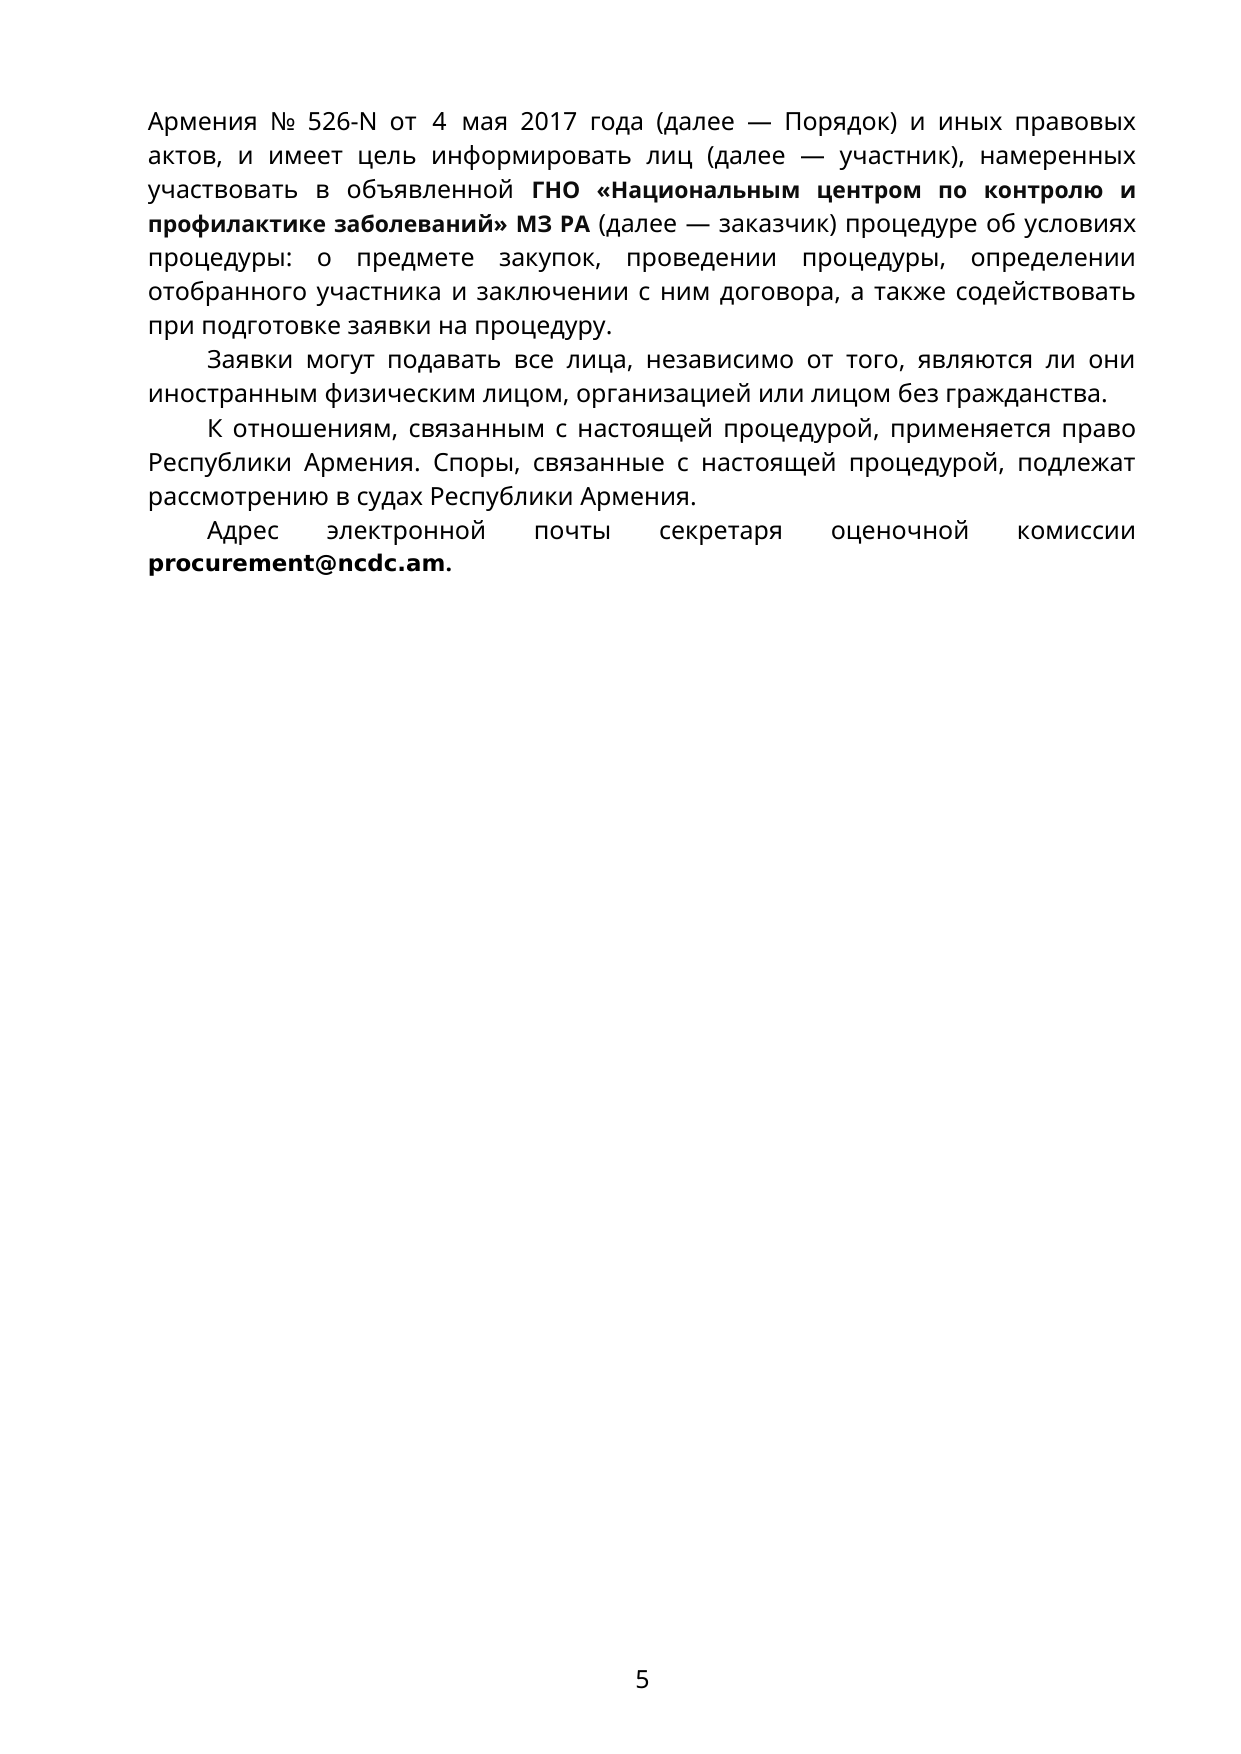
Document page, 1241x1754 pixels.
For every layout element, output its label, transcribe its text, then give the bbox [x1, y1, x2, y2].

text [148, 103, 1137, 342]
text Адрес электронной почты секретаря оценочной комиссии procurement@ncdc.am. [148, 512, 1137, 578]
text К отношениям, связанным с настоящей процедурой, применяется право Республики Армения. Споры, связанные с настоящей процедурой, подлежат рассмотрению в судах Республики Армения. [148, 410, 1137, 512]
text Заявки могут подавать все лица, независимо от того, являются ли они иностранным физическим лицом, организацией или лицом без гражданства. [148, 342, 1137, 410]
